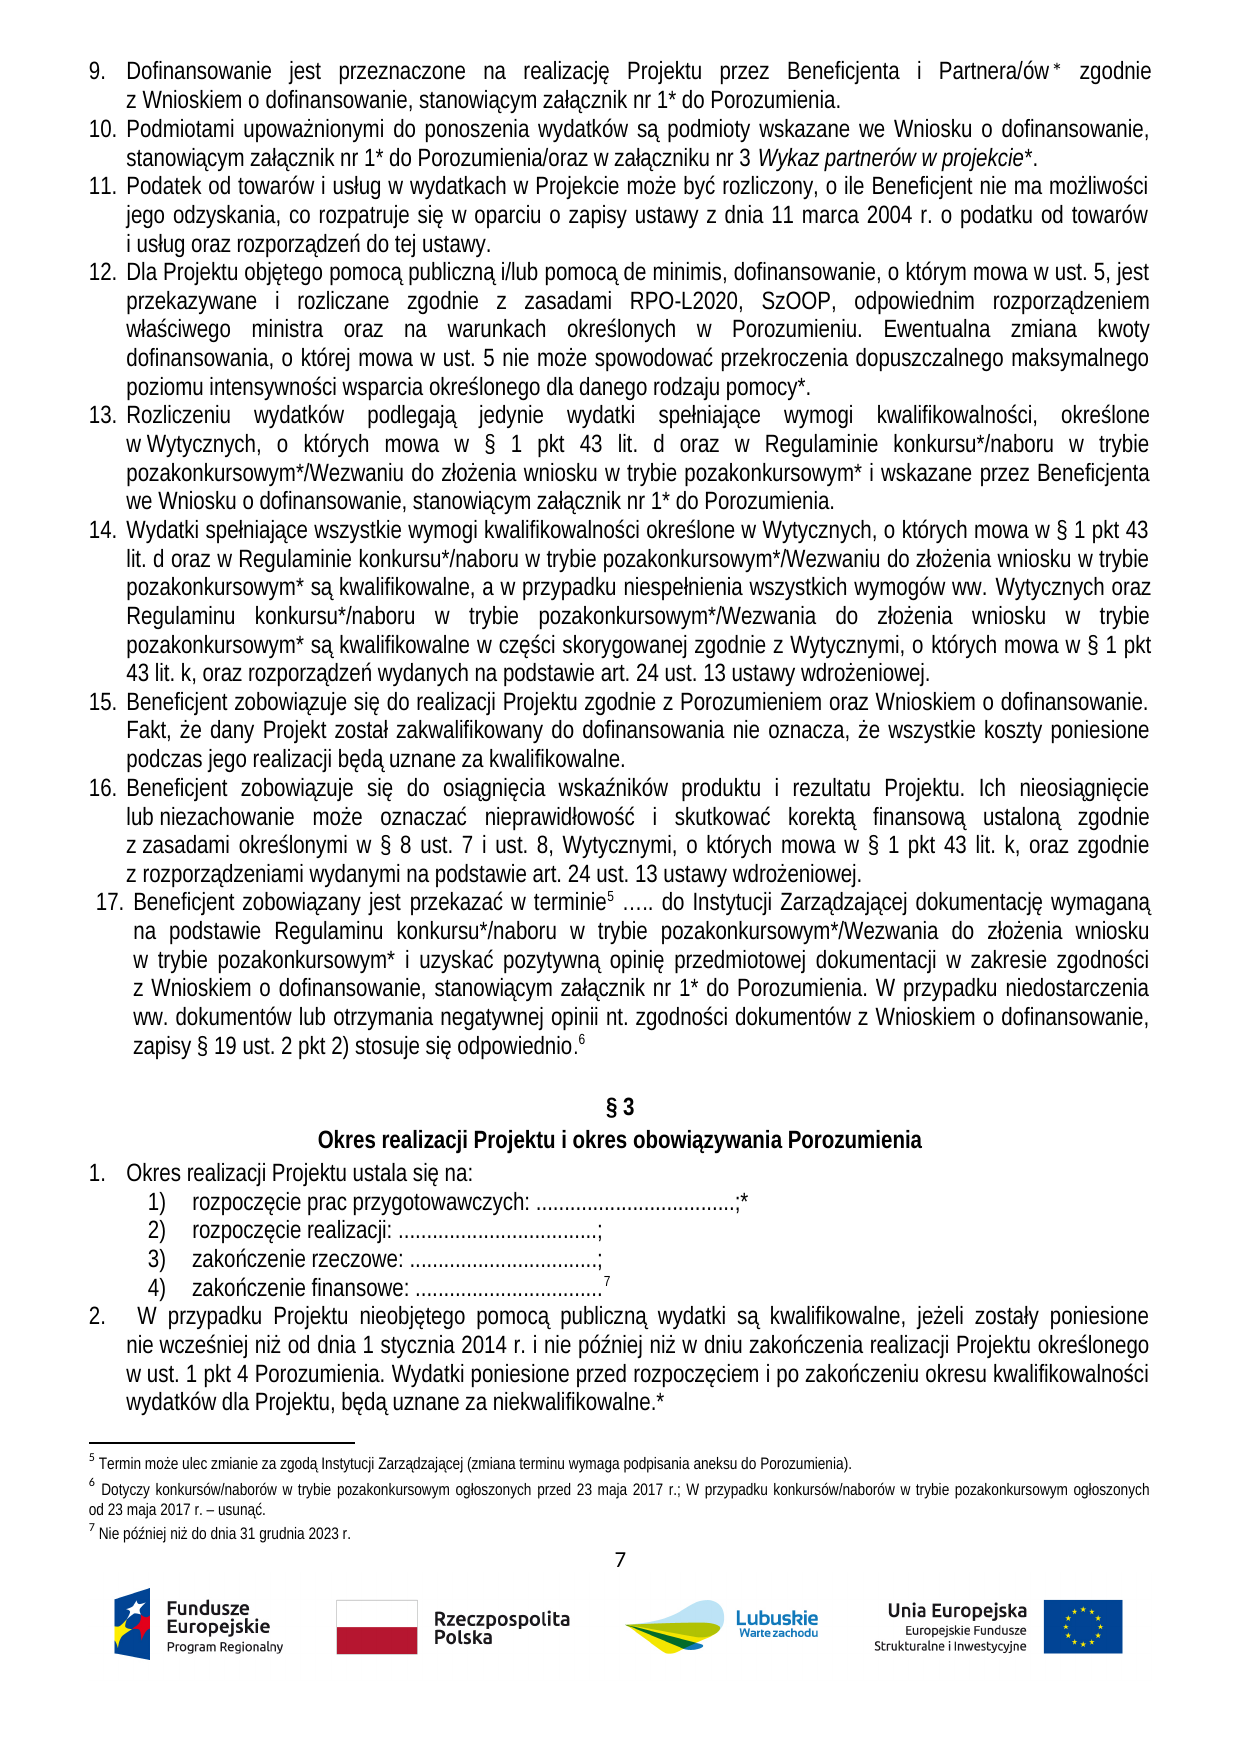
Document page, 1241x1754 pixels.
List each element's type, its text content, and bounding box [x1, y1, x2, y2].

picture [88, 1572, 1152, 1681]
text § 3 [89, 1092, 1152, 1121]
list rozpoczęcie prac przygotowawczych: ...................................;* [148, 1187, 1152, 1215]
list Dla Projektu objętego pomocą publiczną i/lub pomocą de minimis, dofinansowanie, o którym mowa w ust. 5, jest przekazywane i rozliczane zgodnie z zasadami RPO-L2020, SzOOP, odpowiednim rozporządzeniem właściwego ministra oraz na warunkach określonych w Porozumieniu. Ewentualna zmiana kwoty dofinansowania, o której mowa w ust. 5 nie może spowodować przekroczenia dopuszczalnego maksymalnego poziomu intensywności wsparcia określonego dla danego rodzaju pomocy*. [89, 257, 1152, 400]
list Wydatki spełniające wszystkie wymogi kwalifikowalności określone w Wytycznych, o których mowa w § 1 pkt 43 lit. d oraz w Regulaminie konkursu*/naboru w trybie pozakonkursowym*/Wezwaniu do złożenia wniosku w trybie pozakonkursowym* są kwalifikowalne, a w przypadku niespełnienia wszystkich wymogów ww. Wytycznych oraz Regulaminu konkursu*/naboru w trybie pozakonkursowym*/Wezwania do złożenia wniosku w trybie pozakonkursowym* są kwalifikowalne w części skorygowanej zgodnie z Wytycznymi, o których mowa w § 1 pkt 43 lit. k, oraz rozporządzeń wydanych na podstawie art. 24 ust. 13 ustawy wdrożeniowej. [89, 515, 1152, 687]
list Podmiotami upoważnionymi do ponoszenia wydatków są podmioty wskazane we Wniosku o dofinansowanie, stanowiącym załącznik nr 1* do Porozumienia/oraz w załączniku nr 3 Wykaz partnerów w projekcie*. [89, 114, 1152, 171]
list Okres realizacji Projektu ustala się na: [89, 1158, 1152, 1187]
list W przypadku Projektu nieobjętego pomocą publiczną wydatki są kwalifikowalne, jeżeli zostały poniesione nie wcześniej niż od dnia 1 stycznia 2014 r. i nie później niż w dniu zakończenia realizacji Projektu określonego w ust. 1 pkt 4 Porozumienia. Wydatki poniesione przed rozpoczęciem i po zakończeniu okresu kwalifikowalności wydatków dla Projektu, będą uznane za niekwalifikowalne.* [89, 1301, 1152, 1416]
list Beneficjent zobowiązuje się do realizacji Projektu zgodnie z Porozumieniem oraz Wnioskiem o dofinansowanie. Fakt, że dany Projekt został zakwalifikowany do dofinansowania nie oznacza, że wszystkie koszty poniesione podczas jego realizacji będą uznane za kwalifikowalne. [89, 687, 1152, 773]
list zakończenie rzeczowe: .................................; [148, 1244, 1152, 1273]
list zakończenie finansowe: ................................. [148, 1273, 1152, 1301]
list Beneficjent zobowiązany jest przekazać w terminie ….. do Instytucji Zarządzającej dokumentację wymaganą na podstawie Regulaminu konkursu*/naboru w trybie pozakonkursowym*/Wezwania do złożenia wniosku w trybie pozakonkursowym* i uzyskać pozytywną opinię przedmiotowej dokumentacji w zakresie zgodności z Wnioskiem o dofinansowanie, stanowiącym załącznik nr 1* do Porozumienia. W przypadku niedostarczenia ww. dokumentów lub otrzymania negatywnej opinii nt. zgodności dokumentów z Wnioskiem o dofinansowanie, zapisy § 19 ust. 2 pkt 2) stosuje się odpowiednio. [96, 887, 1152, 1059]
list Dofinansowanie jest przeznaczone na realizację Projektu przez Beneficjenta i Partnera/ów* zgodnie z Wnioskiem o dofinansowanie, stanowiącym załącznik nr 1* do Porozumienia. [89, 56, 1152, 114]
text Okres realizacji Projektu i okres obowiązywania Porozumienia [89, 1125, 1152, 1154]
list Rozliczeniu wydatków podlegają jedynie wydatki spełniające wymogi kwalifikowalności, określone w Wytycznych, o których mowa w § 1 pkt 43 lit. d oraz w Regulaminie konkursu*/naboru w trybie pozakonkursowym*/Wezwaniu do złożenia wniosku w trybie pozakonkursowym* i wskazane przez Beneficjenta we Wniosku o dofinansowanie, stanowiącym załącznik nr 1* do Porozumienia. [89, 400, 1152, 515]
list Podatek od towarów i usług w wydatkach w Projekcie może być rozliczony, o ile Beneficjent nie ma możliwości jego odzyskania, co rozpatruje się w oparciu o zapisy ustawy z dnia 11 marca 2004 r. o podatku od towarów i usług oraz rozporządzeń do tej ustawy. [89, 171, 1152, 257]
list rozpoczęcie realizacji: ...................................; [148, 1215, 1152, 1244]
list Beneficjent zobowiązuje się do osiągnięcia wskaźników produktu i rezultatu Projektu. Ich nieosiągnięcie lub niezachowanie może oznaczać nieprawidłowość i skutkować korektą finansową ustaloną zgodnie z zasadami określonymi w § 8 ust. 7 i ust. 8, Wytycznymi, o których mowa w § 1 pkt 43 lit. k, oraz zgodnie z rozporządzeniami wydanymi na podstawie art. 24 ust. 13 ustawy wdrożeniowej. [89, 773, 1152, 887]
